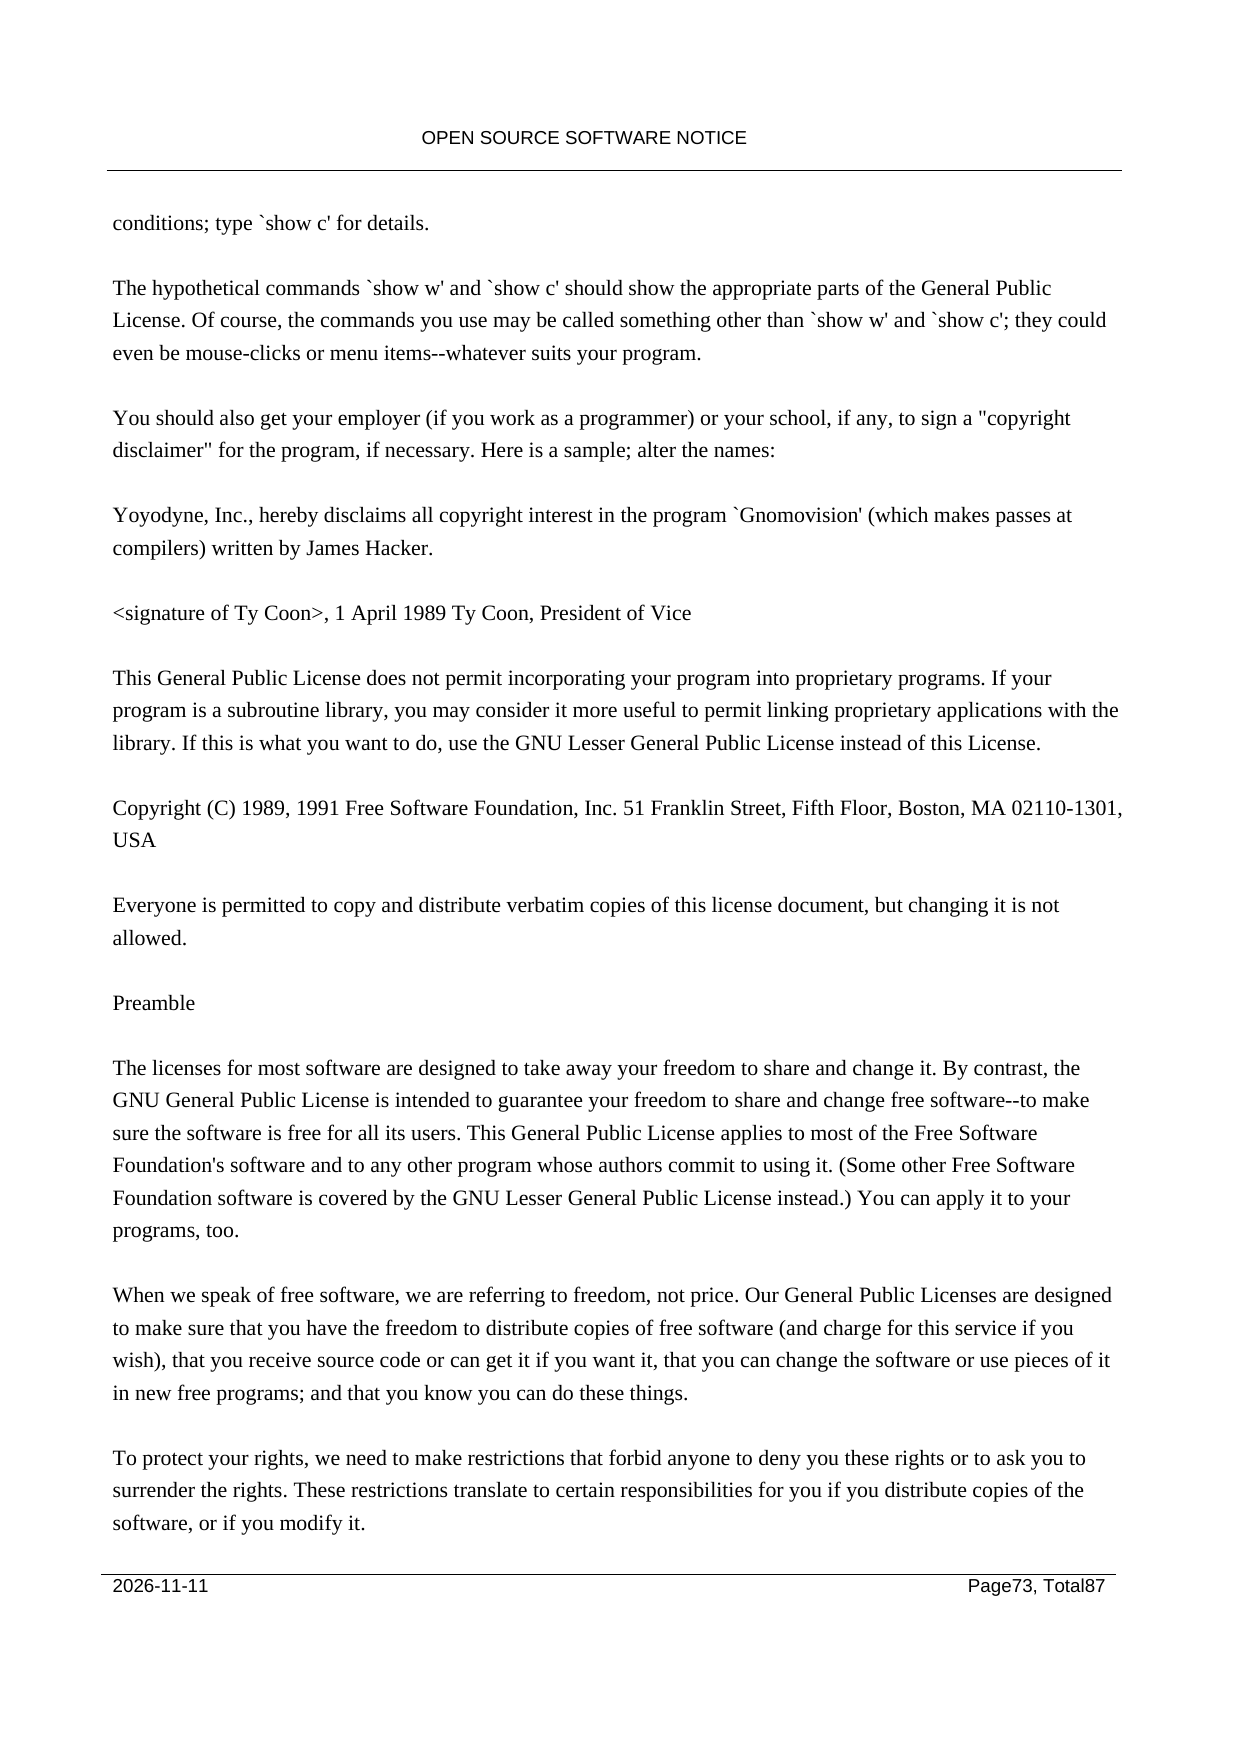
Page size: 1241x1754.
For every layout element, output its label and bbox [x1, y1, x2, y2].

text [112, 206, 1128, 1539]
